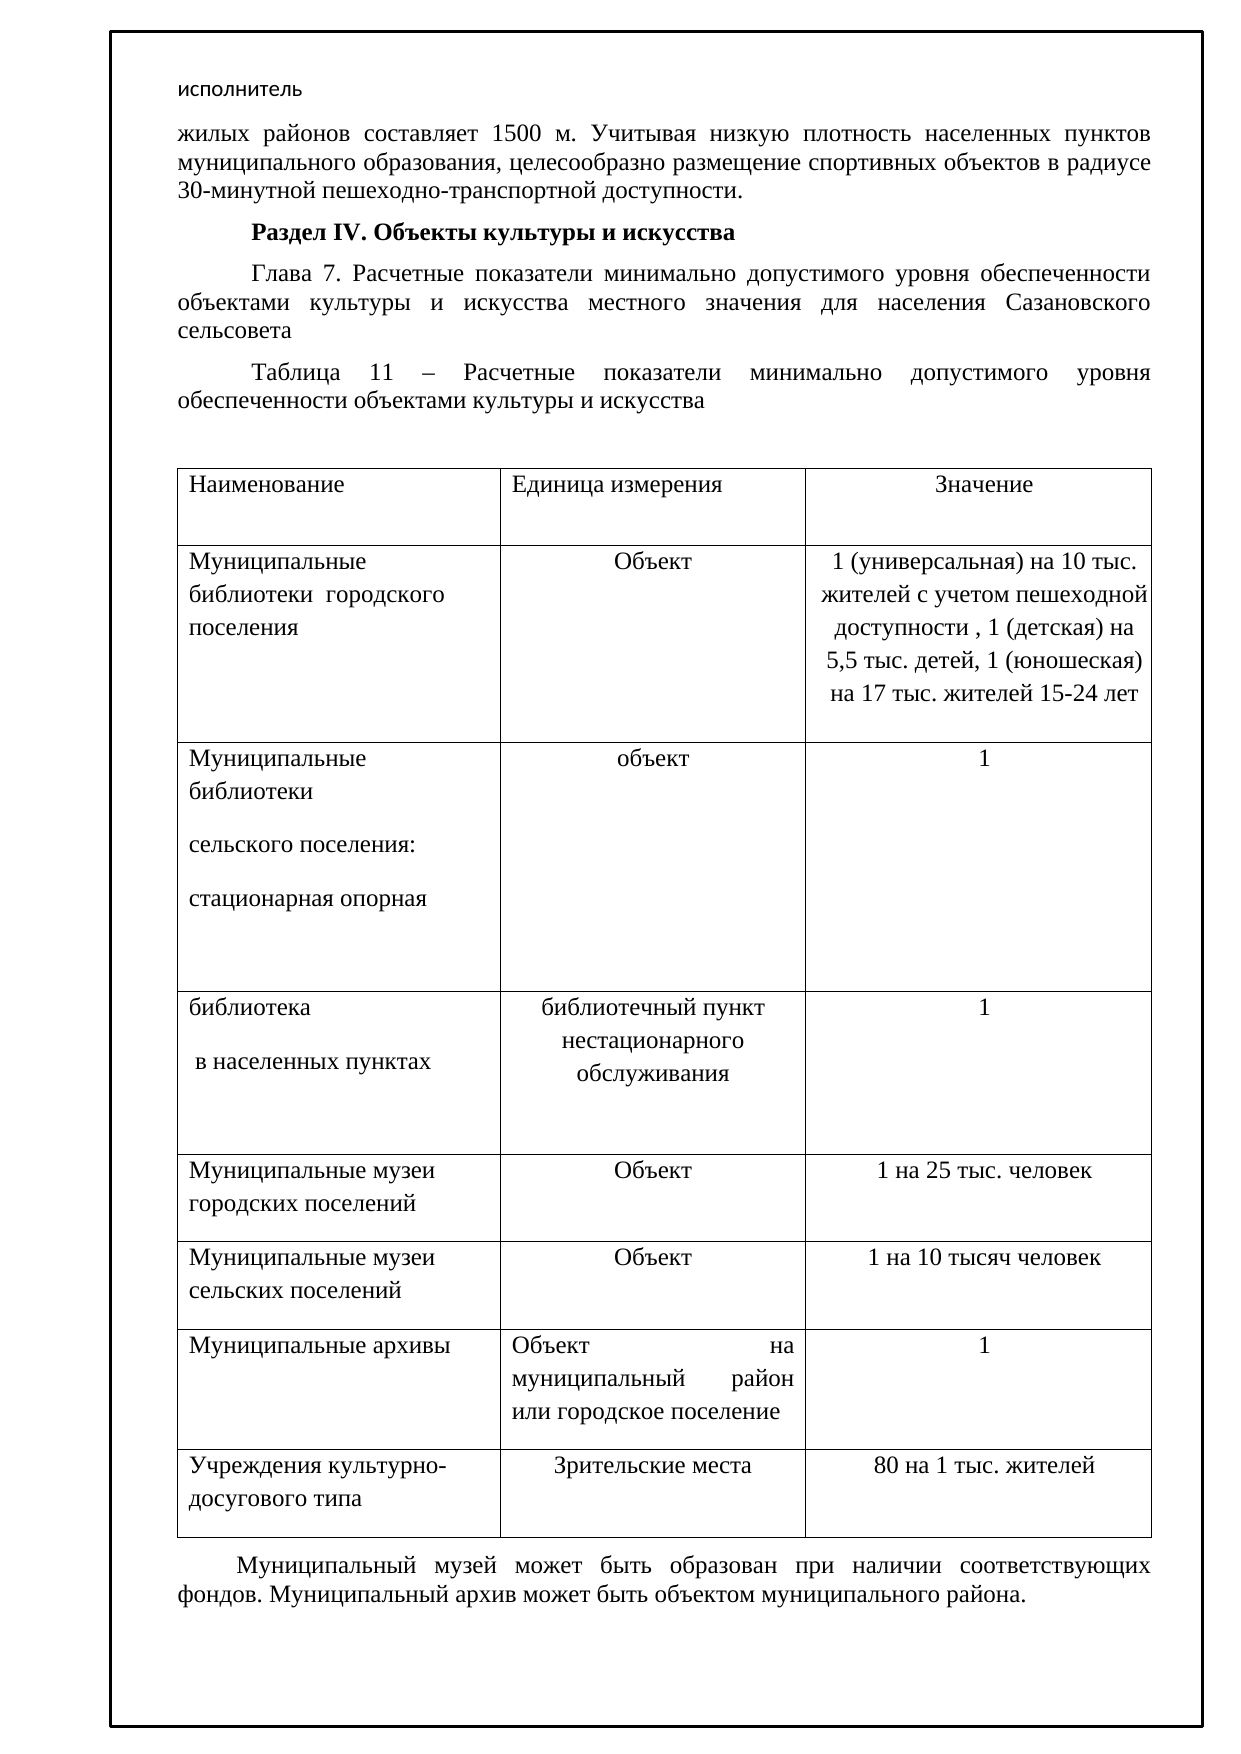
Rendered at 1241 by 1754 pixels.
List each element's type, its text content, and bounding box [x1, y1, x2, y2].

table_cell Зрительские места [501, 1450, 805, 1537]
table_cell библиотека в населенных пунктах [178, 992, 500, 1154]
table_cell Учреждения культурно-досугового типа [178, 1450, 500, 1537]
table_header Значение [806, 469, 1151, 545]
table_cell Муниципальные музеи городских поселений [178, 1155, 500, 1241]
text Муниципальный музей может быть образован при наличии соответствующих фондов. Муниципальный архив может быть объектом муниципального района. [177, 1550, 1152, 1608]
table_cell 80 на 1 тыс. жителей [806, 1450, 1151, 1537]
table_cell Объект [501, 1155, 805, 1241]
table_cell Объект на муниципальный район или городское поселение [501, 1330, 805, 1449]
table_cell 1 на 25 тыс. человек [806, 1155, 1151, 1241]
table_cell Муниципальные библиотеки городского поселения [178, 546, 500, 742]
table_cell Объект [501, 1242, 805, 1329]
table_cell 1 [806, 743, 1151, 991]
text Раздел IV. Объекты культуры и искусства [177, 217, 1152, 246]
text Глава 7. Расчетные показатели минимально допустимого уровня обеспеченности объектами культуры и искусства местного значения для населения Сазановского сельсовета [177, 258, 1152, 344]
table_cell Муниципальные музеи сельских поселений [178, 1242, 500, 1329]
table_cell Муниципальные библиотеки сельского поселения: стационарная опорная [178, 743, 500, 991]
text Таблица 11 – Расчетные показатели минимально допустимого уровня обеспеченности объектами культуры и искусства [177, 357, 1152, 414]
table_cell объект [501, 743, 805, 991]
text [177, 118, 1152, 204]
table_cell Объект [501, 546, 805, 742]
table_cell 1 [806, 1330, 1151, 1449]
table_cell Муниципальные архивы [178, 1330, 500, 1449]
table_header Единица измерения [501, 469, 805, 545]
table_cell 1 (универсальная) на 10 тыс. жителей с учетом пешеходной доступности , 1 (детская) на 5,5 тыс. детей, 1 (юношеская) на 17 тыс. жителей 15-24 лет [806, 546, 1151, 742]
table_header Наименование [178, 469, 500, 545]
table_cell 1 [806, 992, 1151, 1154]
table_cell библиотечный пункт нестационарного обслуживания [501, 992, 805, 1154]
table_cell 1 на 10 тысяч человек [806, 1242, 1151, 1329]
